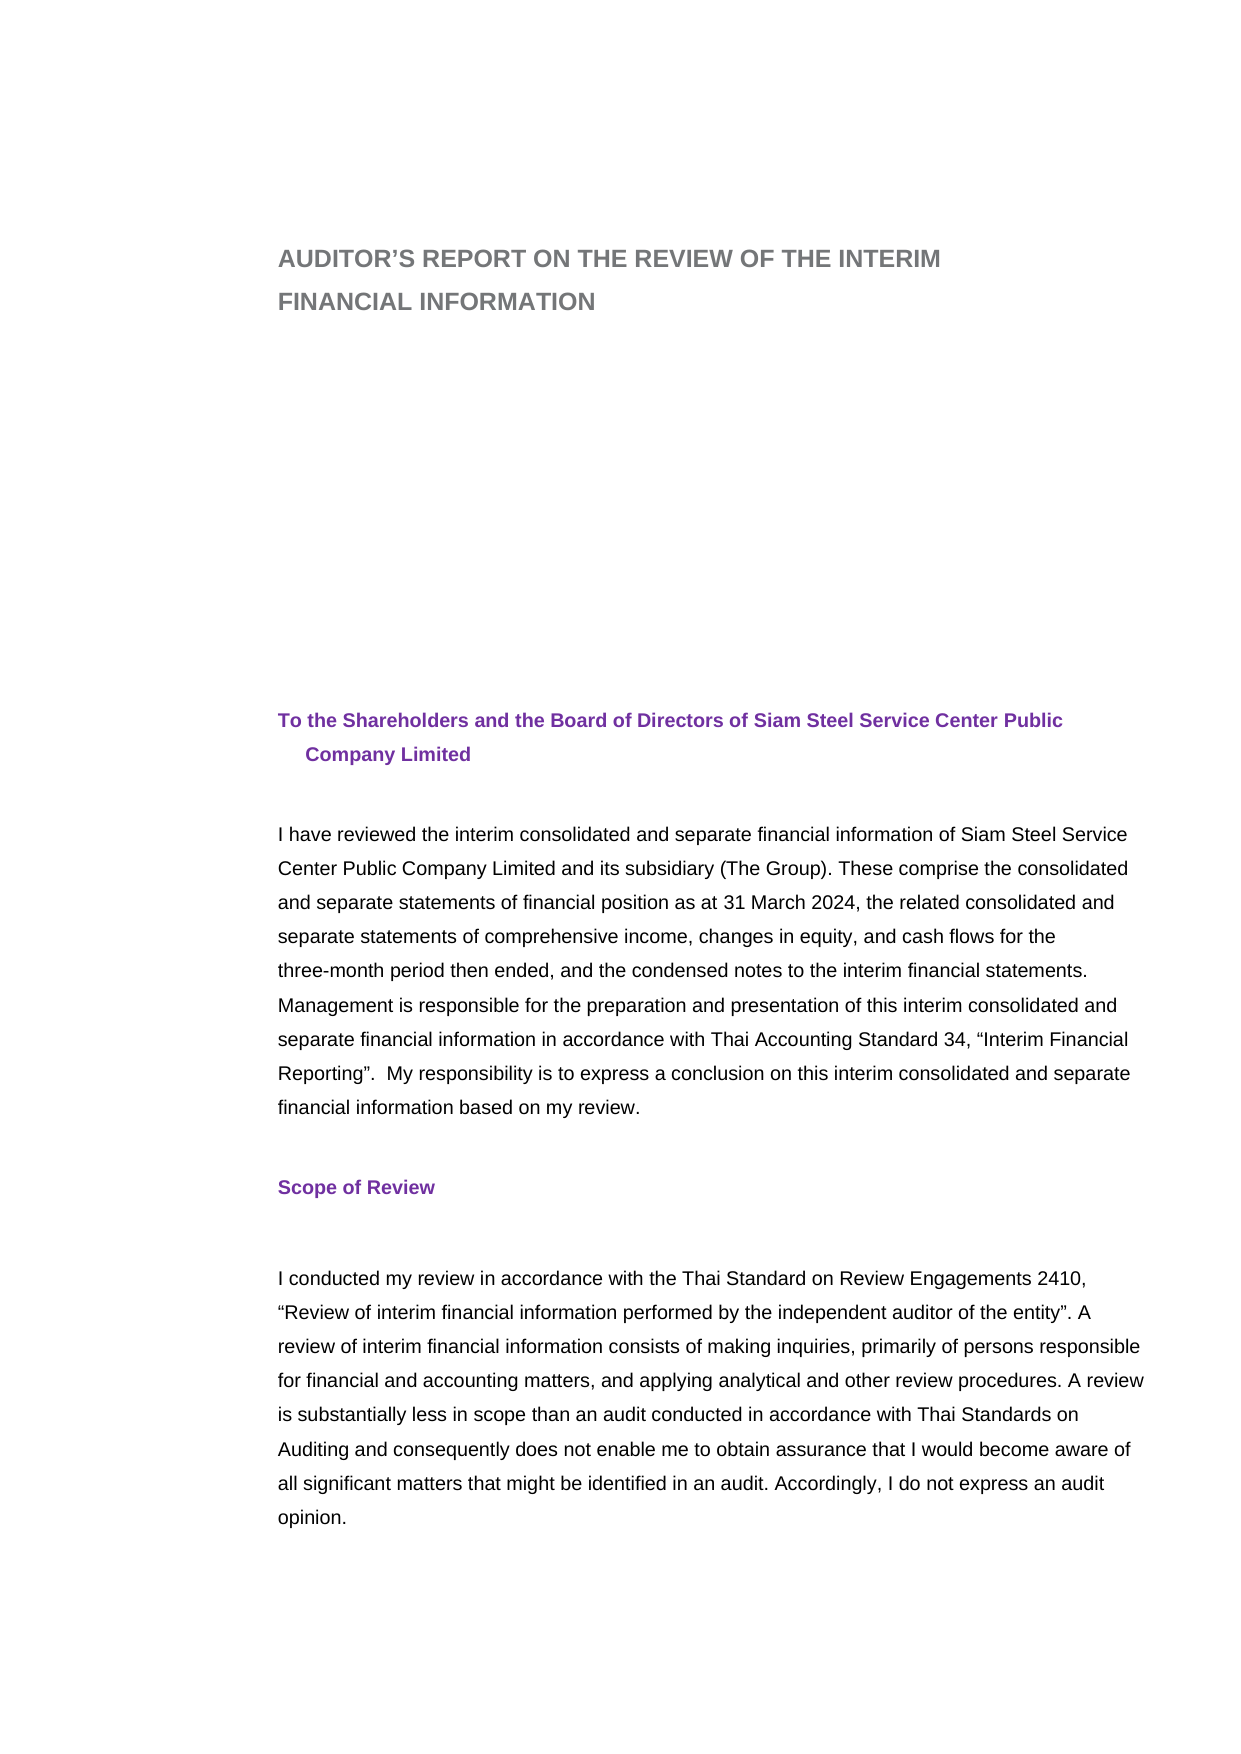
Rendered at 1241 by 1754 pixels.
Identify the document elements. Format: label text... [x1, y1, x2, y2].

text Company Limited [278, 742, 1145, 765]
text To the Shareholders and the Board of Directors of Siam Steel Service Center Public [278, 708, 1145, 731]
text I conducted my review in accordance with the Thai Standard on Review Engagements 2410, “Review of interim financial information performed by the independent auditor of the entity”. A review of interim financial information consists of making inquiries, primarily of persons responsible for financial and accounting matters, and applying analytical and other review procedures. A review is substantially less in scope than an audit conducted in accordance with Thai Standards on Auditing and consequently does not enable me to obtain assurance that I would become aware of all significant matters that might be identified in an audit. Accordingly, I do not express an audit opinion. [278, 1267, 1145, 1528]
text I have reviewed the interim consolidated and separate financial information of Siam Steel Service Center Public Company Limited and its subsidiary (The Group). These comprise the consolidated and separate statements of financial position as at 31 March 2024, the related consolidated and separate statements of comprehensive income, changes in equity, and cash flows for the three-month period then ended, and the condensed notes to the interim financial statements. Management is responsible for the preparation and presentation of this interim consolidated and separate financial information in accordance with Thai Accounting Standard 34, “Interim Financial Reporting”. My responsibility is to express a conclusion on this interim consolidated and separate financial information based on my review. [278, 823, 1149, 1118]
text Scope of Review [278, 1176, 1145, 1199]
